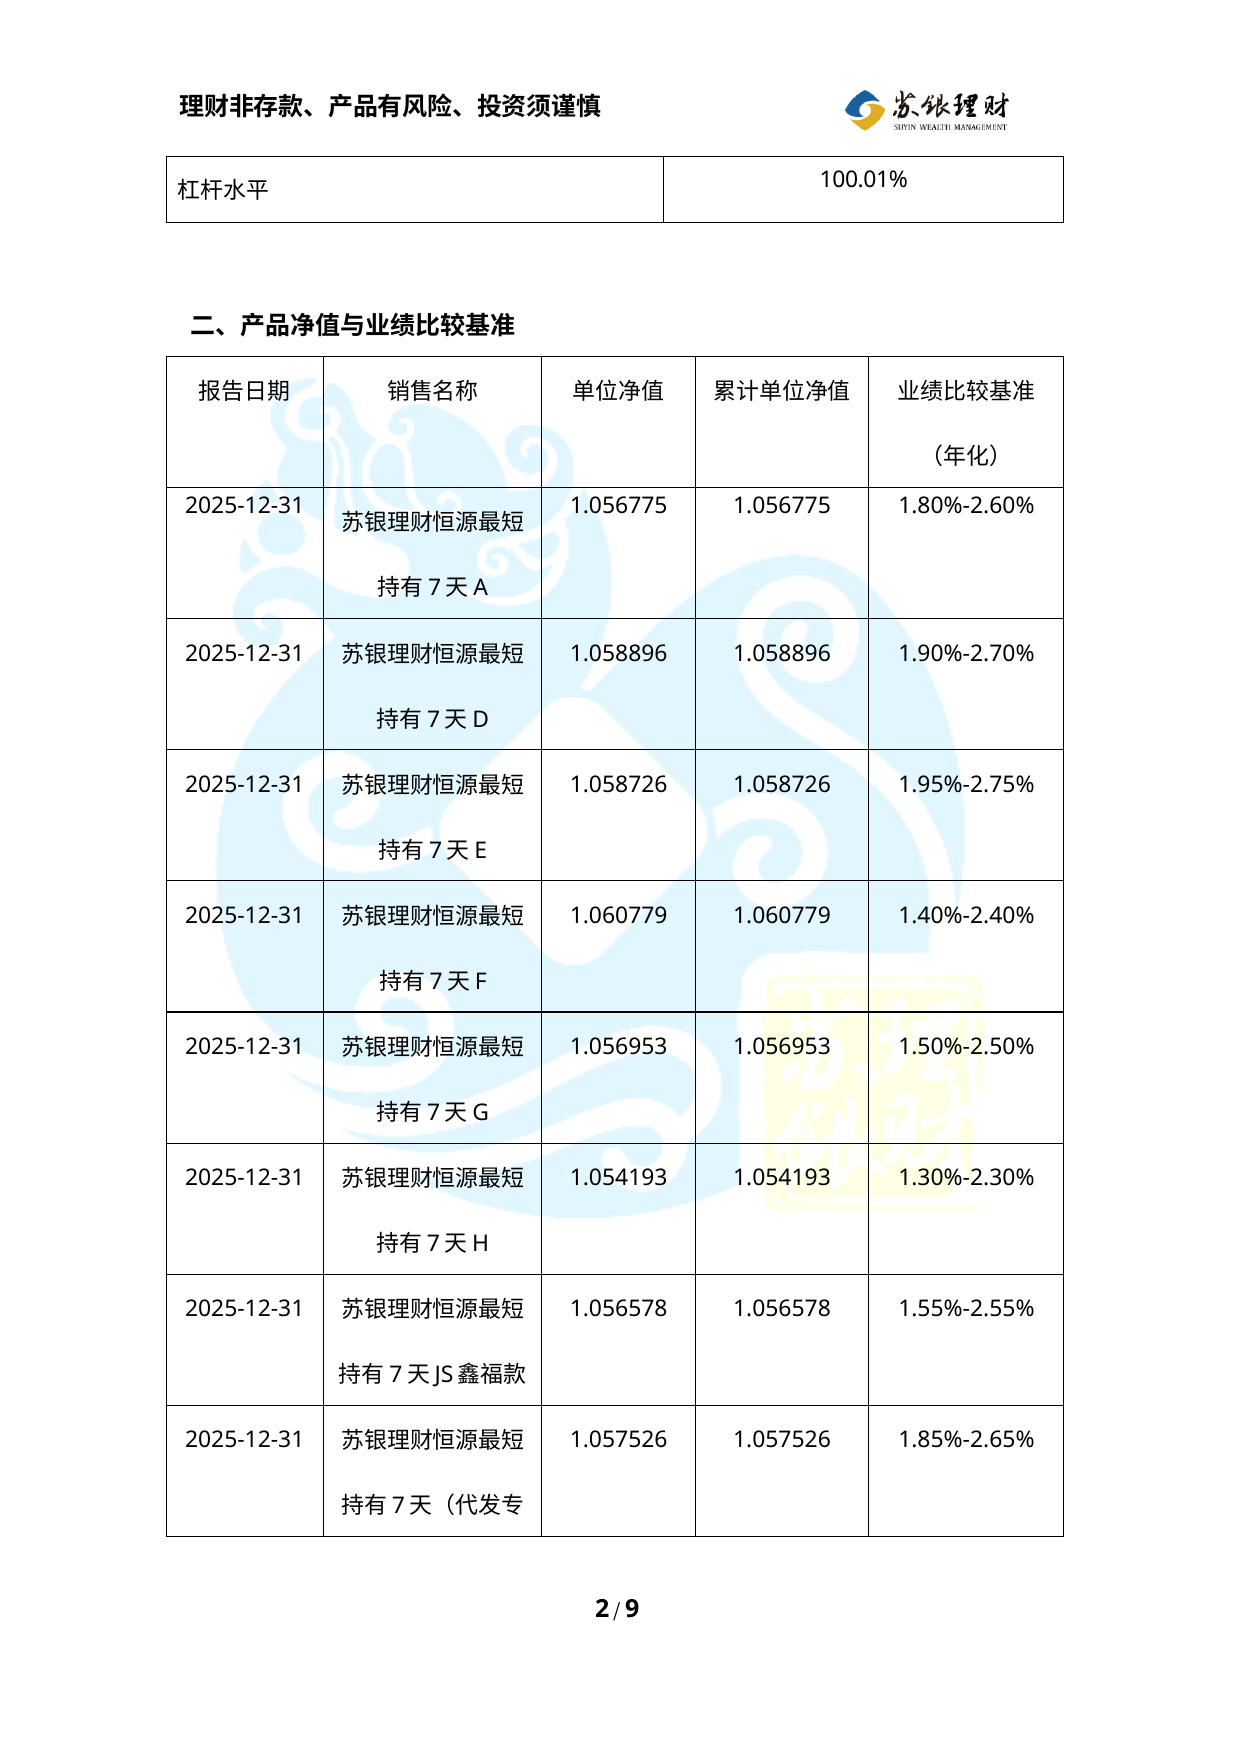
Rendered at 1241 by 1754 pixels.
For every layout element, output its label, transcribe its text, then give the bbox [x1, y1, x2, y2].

table_cell 1.060779 [696, 881, 868, 1011]
table_cell 2025-12-31 [167, 1275, 323, 1404]
table_header 单位净值 [542, 357, 695, 487]
table_cell 1.30%-2.30% [869, 1144, 1063, 1273]
table_cell 苏银理财恒源最短持有7天G [324, 1013, 541, 1142]
table_cell 1.056578 [696, 1275, 868, 1404]
table_cell 苏银理财恒源最短持有7天H [324, 1144, 541, 1273]
table_cell 2025-12-31 [167, 619, 323, 749]
table_cell 1.058896 [542, 619, 695, 749]
table_cell 苏银理财恒源最短持有7天E [324, 750, 541, 880]
table_header 销售名称 [324, 357, 541, 487]
table_cell 苏银理财恒源最短持有7天D [324, 619, 541, 749]
table_cell 1.056578 [542, 1275, 695, 1404]
table_cell 1.054193 [542, 1144, 695, 1273]
table_header 报告日期 [167, 357, 323, 487]
table_cell 1.50%-2.50% [869, 1013, 1063, 1142]
table_cell 1.056953 [542, 1013, 695, 1142]
table_cell 1.056775 [542, 488, 695, 618]
table_cell 1.056775 [696, 488, 868, 618]
table_cell 苏银理财恒源最短持有7天JS鑫福款 [324, 1275, 541, 1404]
table_cell 苏银理财恒源最短持有7天（代发专享） [324, 1406, 541, 1536]
table_header 业绩比较基准（年化） [869, 357, 1063, 487]
table_cell 苏银理财恒源最短持有7天F [324, 881, 541, 1011]
table_cell 1.85%-2.65% [869, 1406, 1063, 1536]
table_cell 1.40%-2.40% [869, 881, 1063, 1011]
table_cell 1.55%-2.55% [869, 1275, 1063, 1404]
table_cell 苏银理财恒源最短持有7天A [324, 488, 541, 618]
table_cell 1.057526 [696, 1406, 868, 1536]
table_cell 1.056953 [696, 1013, 868, 1142]
table_cell 1.90%-2.70% [869, 619, 1063, 749]
table_cell 1.060779 [542, 881, 695, 1011]
picture [820, 72, 1039, 143]
table_cell 1.057526 [542, 1406, 695, 1536]
table_cell 1.058726 [542, 750, 695, 880]
table_cell 2025-12-31 [167, 1406, 323, 1536]
table_cell 2025-12-31 [167, 881, 323, 1011]
table_cell 1.058896 [696, 619, 868, 749]
table_cell 1.058726 [696, 750, 868, 880]
subtitle 二、产品净值与业绩比较基准 [190, 291, 1053, 356]
table_header 累计单位净值 [696, 357, 868, 487]
table_cell 2025-12-31 [167, 1013, 323, 1142]
table_cell 2025-12-31 [167, 750, 323, 880]
table_cell 2025-12-31 [167, 1144, 323, 1273]
table_cell 1.80%-2.60% [869, 488, 1063, 618]
table_cell 杠杆水平 [167, 157, 663, 222]
table_cell 1.95%-2.75% [869, 750, 1063, 880]
table_cell 1.054193 [696, 1144, 868, 1273]
table_cell 100.01% [664, 157, 1063, 222]
table_cell 2025-12-31 [167, 488, 323, 618]
